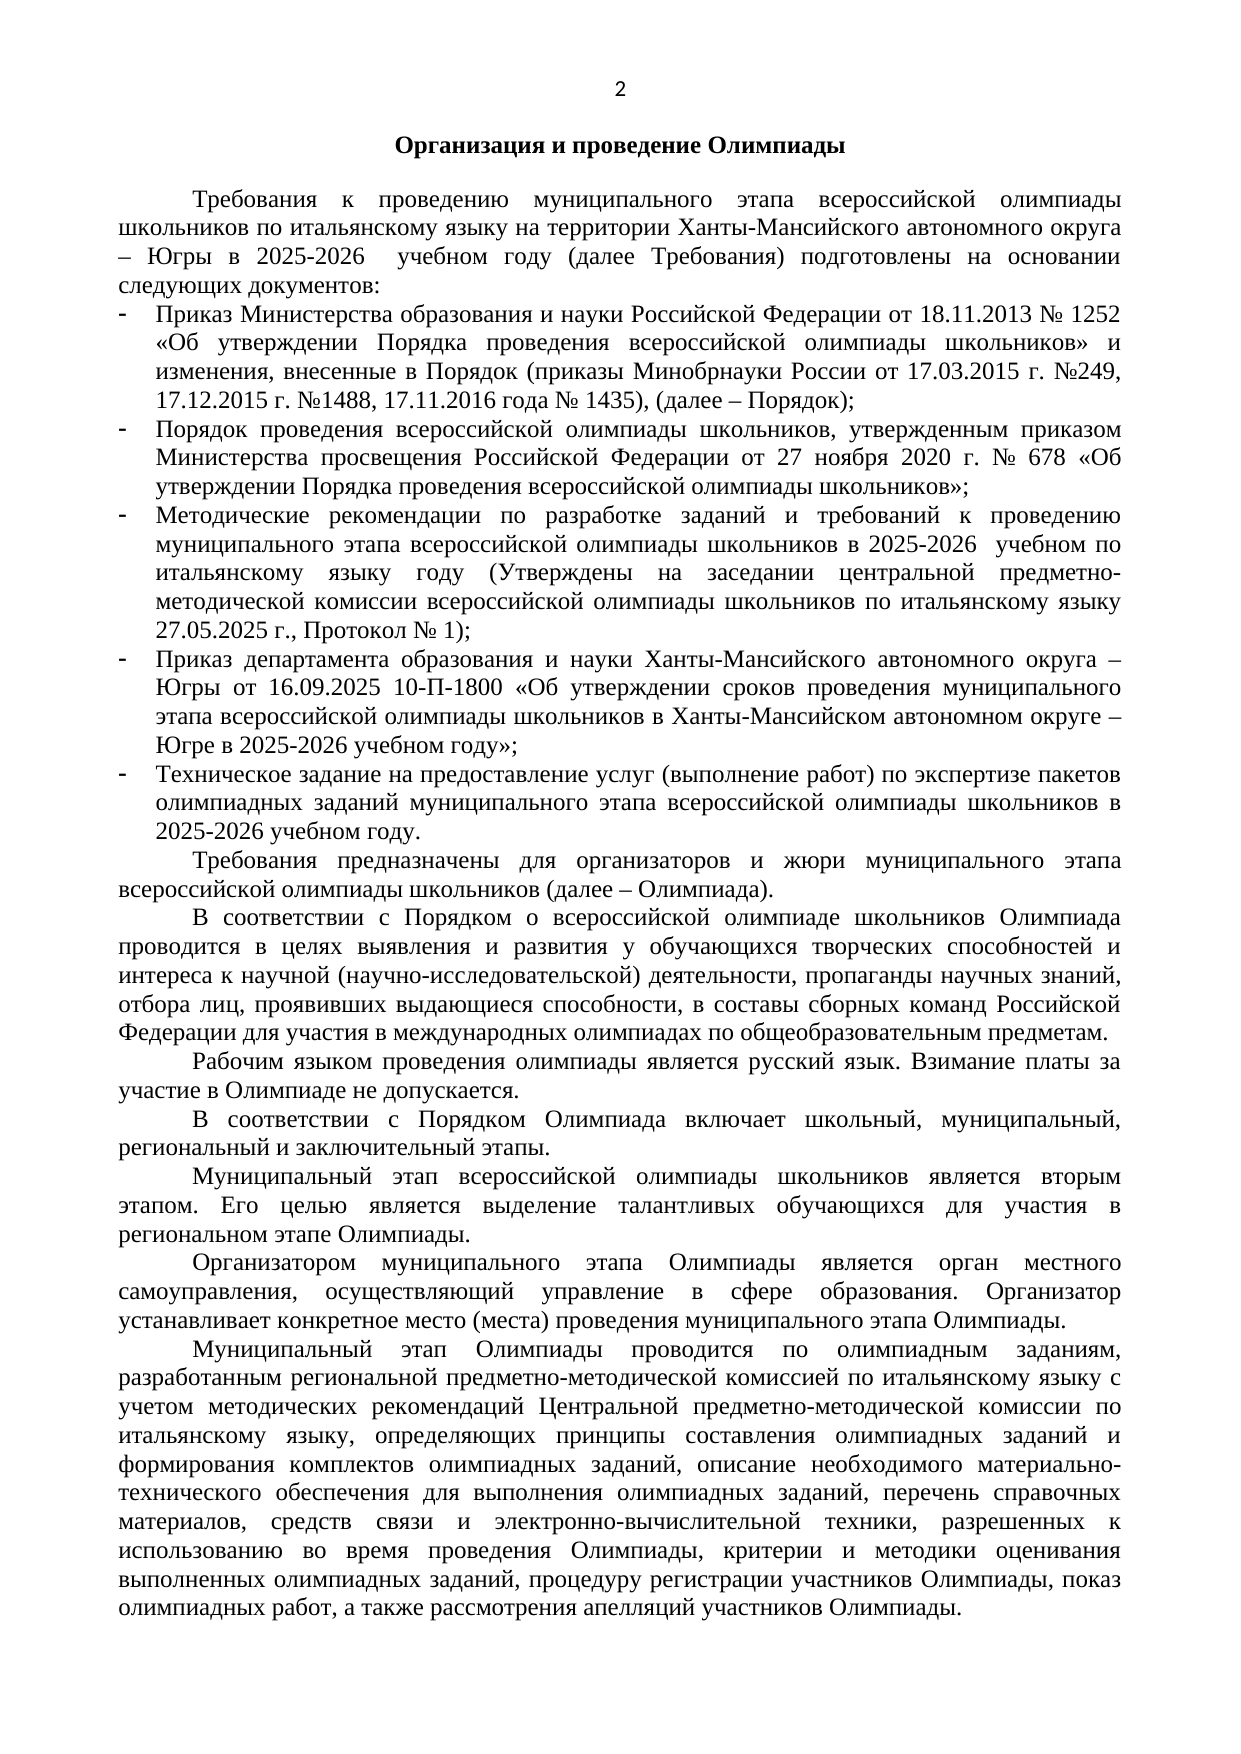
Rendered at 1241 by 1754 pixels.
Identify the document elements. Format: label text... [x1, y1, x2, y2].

text Организация и проведение Олимпиады [118, 130, 1122, 159]
list Техническое задание на предоставление услуг (выполнение работ) по экспертизе пакетов олимпиадных заданий муниципального этапа всероссийской олимпиады школьников в 2025-2026 учебном году. [118, 759, 1122, 845]
text Муниципальный этап Олимпиады проводится по олимпиадным заданиям, разработанным региональной предметно-методической комиссией по итальянскому языку с учетом методических рекомендаций Центральной предметно-методической комиссии по итальянскому языку, определяющих принципы составления олимпиадных заданий и формирования комплектов олимпиадных заданий, описание необходимого материально-технического обеспечения для выполнения олимпиадных заданий, перечень справочных материалов, средств связи и электронно-вычислительной техники, разрешенных к использованию во время проведения Олимпиады, критерии и методики оценивания выполненных олимпиадных заданий, процедуру регистрации участников Олимпиады, показ олимпиадных работ, а также рассмотрения апелляций участников Олимпиады. [118, 1334, 1122, 1621]
text Рабочим языком проведения олимпиады является русский язык. Взимание платы за участие в Олимпиаде не допускается. [118, 1046, 1122, 1104]
list Приказ Министерства образования и науки Российской Федерации от 18.11.2013 № 1252 «Об утверждении Порядка проведения всероссийской олимпиады школьников» и изменения, внесенные в Порядок (приказы Минобрнауки России от 17.03.2015 г. №249, 17.12.2015 г. №1488, 17.11.2016 года № 1435), (далее – Порядок); [118, 299, 1122, 414]
text Требования предназначены для организаторов и жюри муниципального этапа всероссийской олимпиады школьников (далее – Олимпиада). [118, 845, 1122, 902]
text В соответствии с Порядком Олимпиада включает школьный, муниципальный, региональный и заключительный этапы. [118, 1104, 1122, 1161]
list Методические рекомендации по разработке заданий и требований к проведению муниципального этапа всероссийской олимпиады школьников в 2025-2026 учебном по итальянскому языку году (Утверждены на заседании центральной предметно-методической комиссии всероссийской олимпиады школьников по итальянскому языку 27.05.2025 г., Протокол № 1); [118, 500, 1122, 644]
text В соответствии с Порядком о всероссийской олимпиаде школьников Олимпиада проводится в целях выявления и развития у обучающихся творческих способностей и интереса к научной (научно-исследовательской) деятельности, пропаганды научных знаний, отбора лиц, проявивших выдающиеся способности, в составы сборных команд Российской Федерации для участия в международных олимпиадах по общеобразовательным предметам. [118, 902, 1122, 1046]
text Муниципальный этап всероссийской олимпиады школьников является вторым этапом. Его целью является выделение талантливых обучающихся для участия в региональном этапе Олимпиады. [118, 1161, 1122, 1247]
list Приказ департамента образования и науки Ханты-Мансийского автономного округа – Югры от 16.09.2025 10-П-1800 «Об утверждении сроков проведения муниципального этапа всероссийской олимпиады школьников в Ханты-Мансийском автономном округе – Югре в 2025-2026 учебном году»; [118, 644, 1122, 759]
list Порядок проведения всероссийской олимпиады школьников, утвержденным приказом Министерства просвещения Российской Федерации от 27 ноября 2020 г. № 678 «Об утверждении Порядка проведения всероссийской олимпиады школьников»; [118, 414, 1122, 500]
text Организатором муниципального этапа Олимпиады является орган местного самоуправления, осуществляющий управление в сфере образования. Организатор устанавливает конкретное место (места) проведения муниципального этапа Олимпиады. [118, 1247, 1122, 1334]
text Требования к проведению муниципального этапа всероссийской олимпиады школьников по итальянскому языку на территории Ханты-Мансийского автономного округа – Югры в 2025-2026 учебном году (далее Требования) подготовлены на основании следующих документов: [118, 184, 1122, 299]
